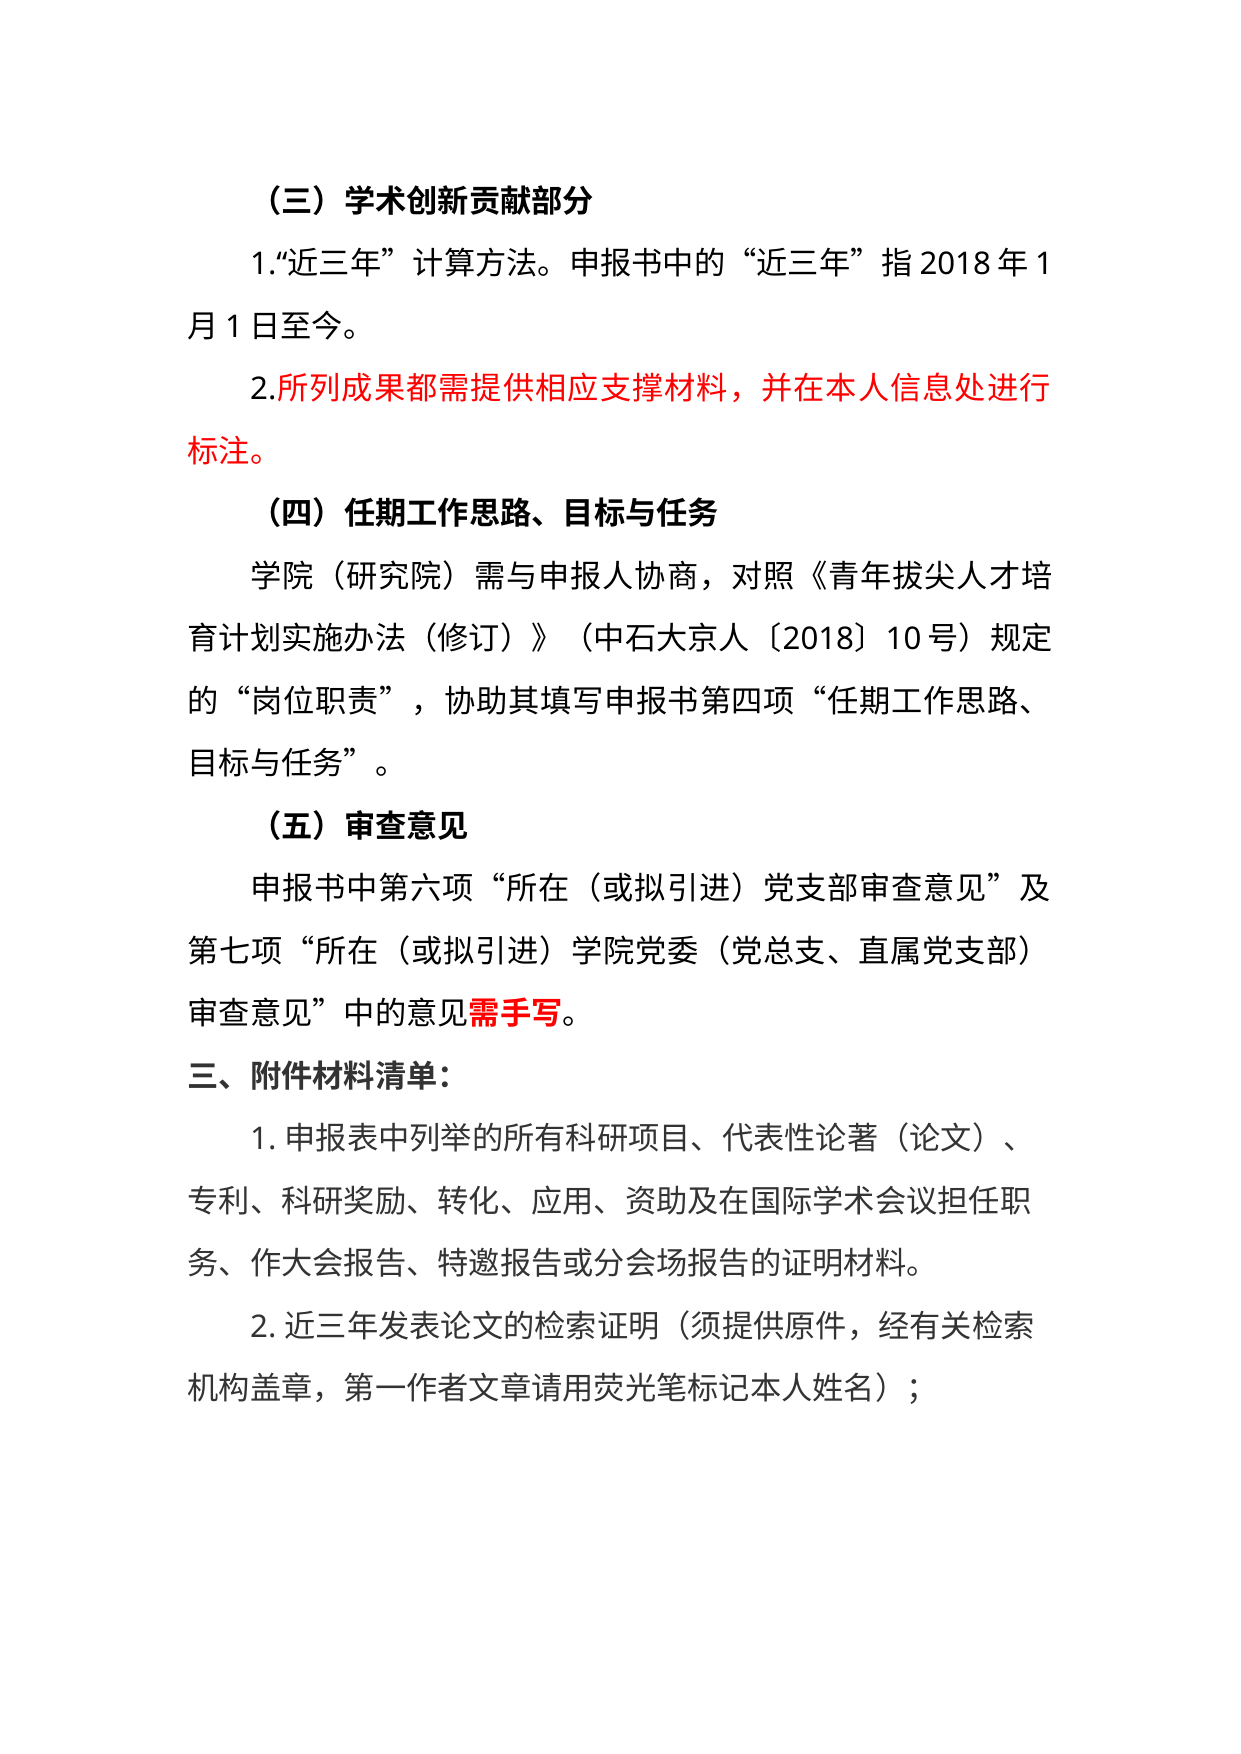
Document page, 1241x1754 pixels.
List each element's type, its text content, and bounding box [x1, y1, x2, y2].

text （五）审查意见 [187, 787, 1053, 849]
text 1. 申报表中列举的所有科研项目、代表性论著（论文）、专利、科研奖励、转化、应用、资助及在国际学术会议担任职务、作大会报告、特邀报告或分会场报告的证明材料。 [187, 1099, 1053, 1287]
text 申报书中第六项“所在（或拟引进）党支部审查意见”及第七项“所在（或拟引进）学院党委（党总支、直属党支部）审查意见”中的意见需手写。 [187, 849, 1053, 1037]
text 三、附件材料清单： [187, 1037, 1053, 1099]
text 1.“近三年”计算方法。申报书中的“近三年”指2018年1月1日至今。 [187, 224, 1053, 349]
text （四）任期工作思路、目标与任务 [187, 474, 1053, 537]
text 2.所列成果都需提供相应支撑材料，并在本人信息处进行标注。 [187, 349, 1053, 474]
text （三）学术创新贡献部分 [187, 162, 1053, 224]
text 2. 近三年发表论文的检索证明（须提供原件，经有关检索机构盖章，第一作者文章请用荧光笔标记本人姓名）； [187, 1287, 1053, 1412]
text 学院（研究院）需与申报人协商，对照《青年拔尖人才培育计划实施办法（修订）》（中石大京人〔2018〕10号）规定的“岗位职责”，协助其填写申报书第四项“任期工作思路、目标与任务”。 [187, 537, 1053, 787]
